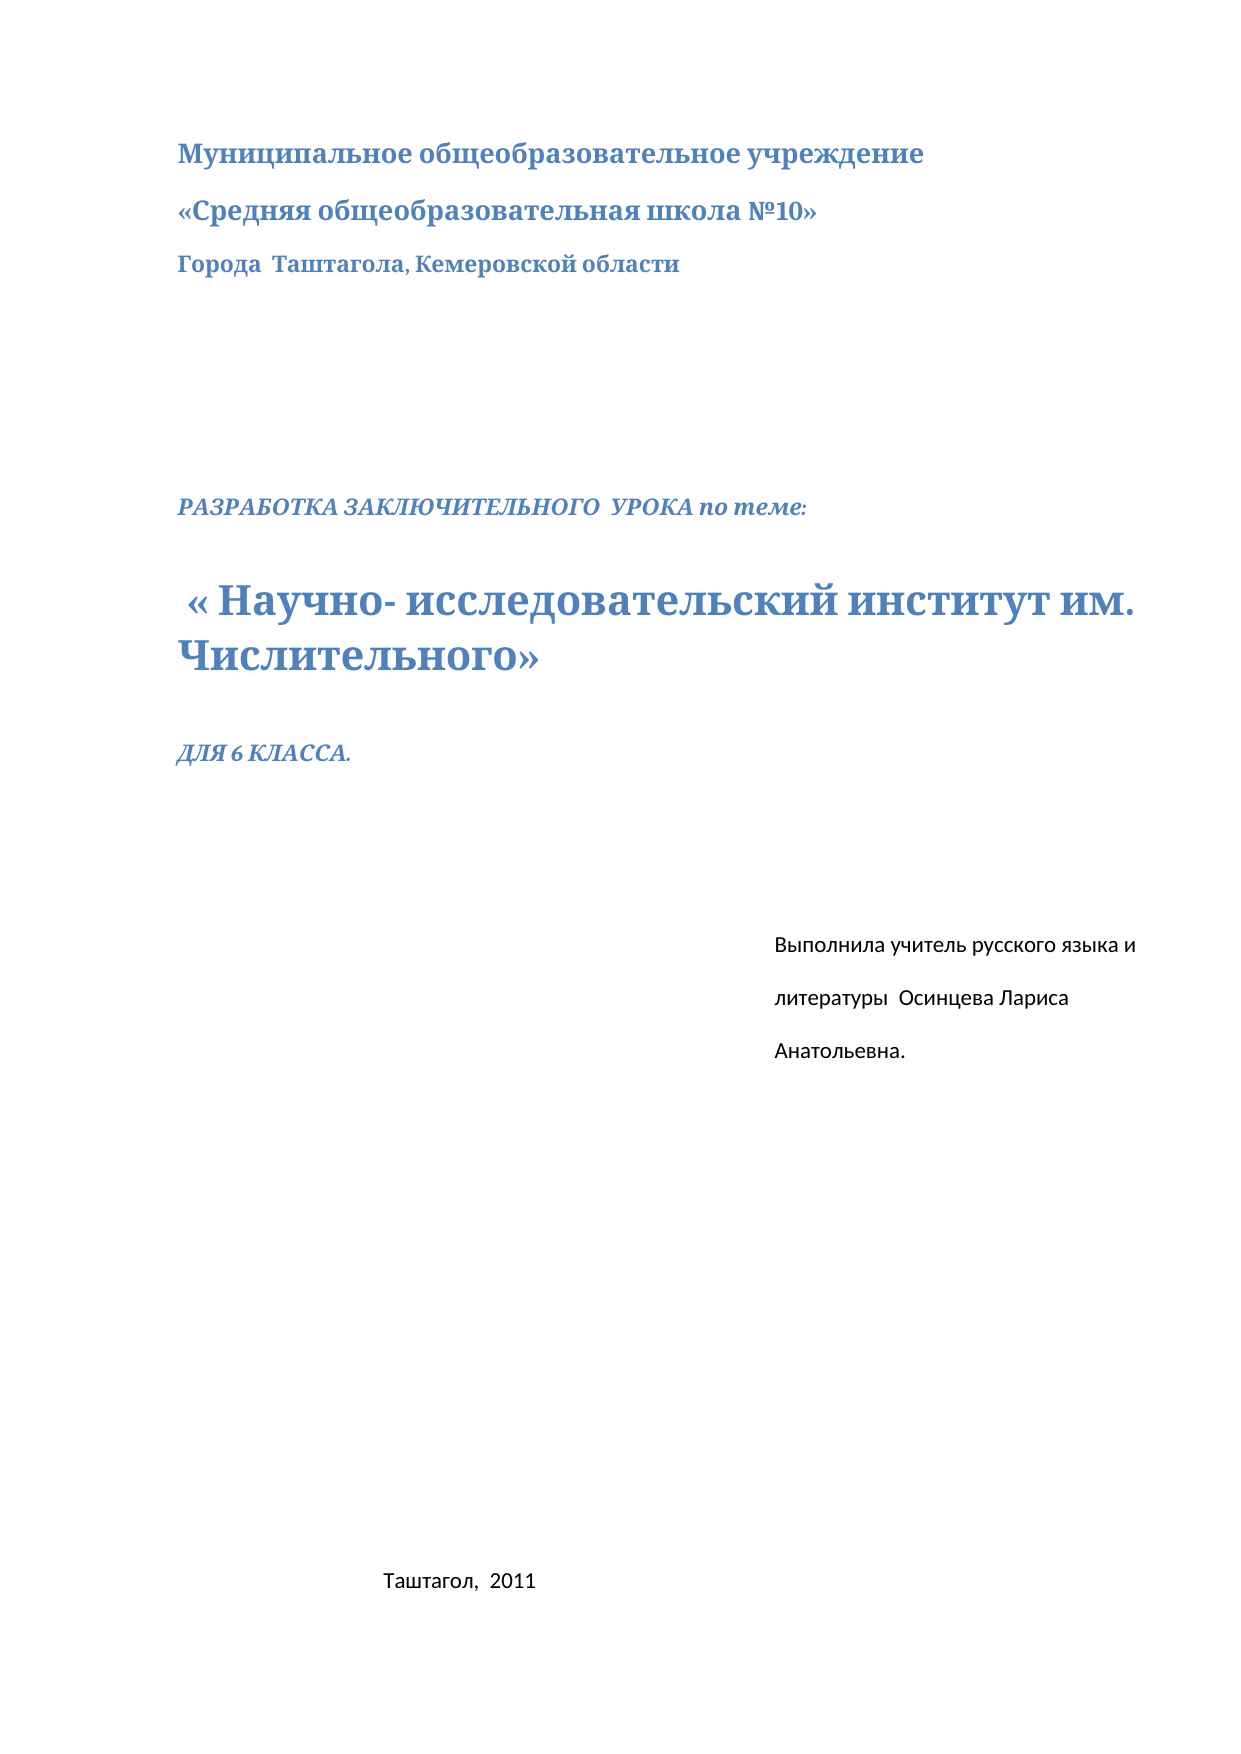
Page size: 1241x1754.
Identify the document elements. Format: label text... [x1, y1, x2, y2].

subtitle Муниципальное общеобразовательное учреждение [177, 139, 1152, 170]
subtitle РАЗРАБОТКА ЗАКЛЮЧИТЕЛЬНОГО УРОКА по теме: [177, 494, 1152, 521]
text литературы Осинцева Лариса [177, 983, 1152, 1011]
subtitle Города Таштагола, Кемеровской области [177, 252, 1152, 278]
subtitle ДЛЯ 6 КЛАССА. [177, 741, 1152, 767]
text Таштагол, 2011 [177, 1566, 1152, 1594]
subtitle « Научно- исследовательский институт им. Числительного» [177, 578, 1152, 681]
subtitle «Средняя общеобразовательная школа №10» [177, 196, 1152, 227]
text Выполнила учитель русского языка и [177, 930, 1152, 958]
text Анатольевна. [177, 1036, 1152, 1064]
